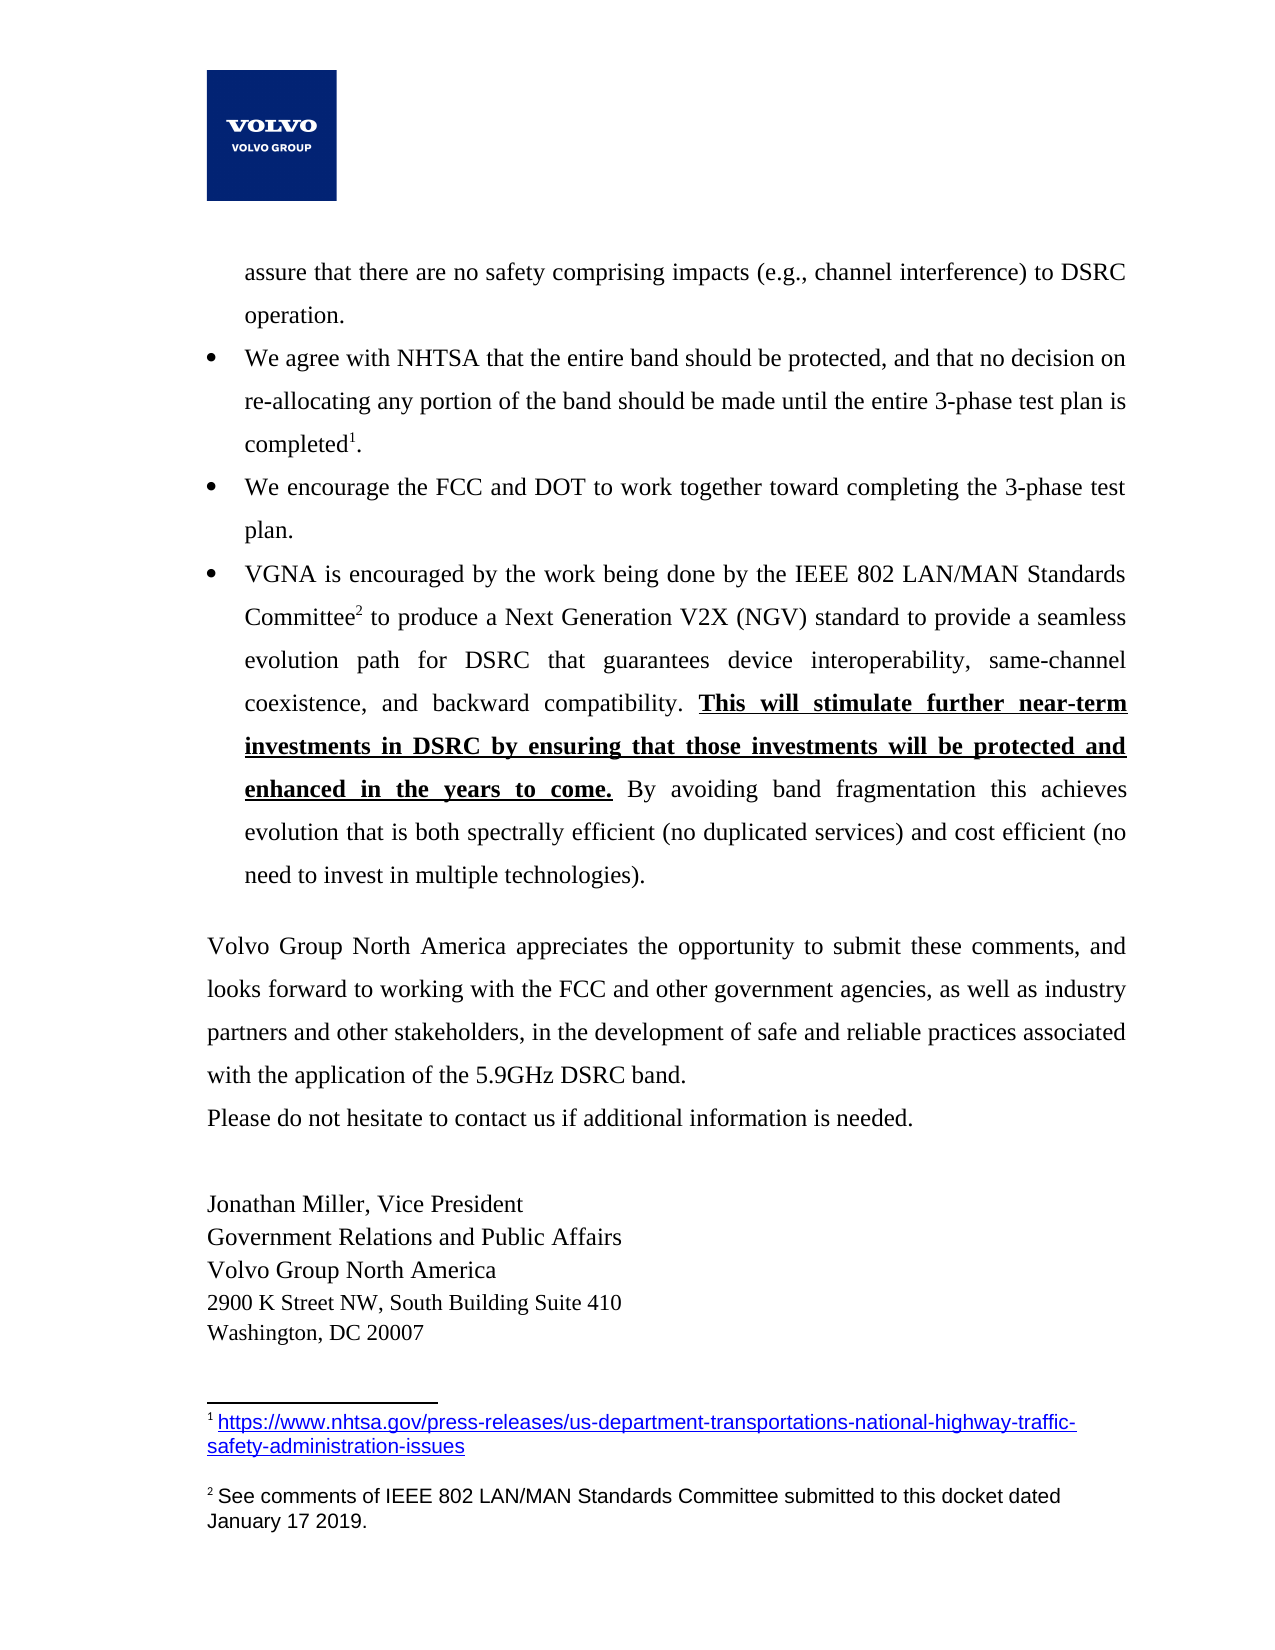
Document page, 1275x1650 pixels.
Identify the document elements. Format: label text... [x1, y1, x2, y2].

text Government Relations and Public Affairs [207, 1222, 1127, 1251]
text Please do not hesitate to contact us if additional information is needed. [207, 1103, 1127, 1132]
text Washington, DC 20007 [207, 1319, 1127, 1345]
list We encourage the FCC and DOT to work together toward completing the 3-phase test plan. [207, 472, 1127, 544]
list VGNA is encouraged by the work being done by the IEEE 802 LAN/MAN Standards Committee to produce a Next Generation V2X (NGV) standard to provide a seamless evolution path for DSRC that guarantees device interoperability, same-channel coexistence, and backward compatibility. This will stimulate further near-term investments in DSRC by ensuring that those investments will be protected and enhanced in the years to come. By avoiding band fragmentation this achieves evolution that is both spectrally efficient (no duplicated services) and cost efficient (no need to invest in multiple technologies). [207, 559, 1127, 889]
text Jonathan Miller, Vice President [207, 1189, 1127, 1218]
text 2900 K Street NW, South Building Suite 410 [207, 1288, 1127, 1315]
text Volvo Group North America [207, 1256, 1127, 1284]
text Volvo Group North America appreciates the opportunity to submit these comments, and looks forward to working with the FCC and other government agencies, as well as industry partners and other stakeholders, in the development of safe and reliable practices associated with the application of the 5.9GHz DSRC band. [207, 931, 1127, 1089]
picture [206, 70, 337, 201]
list We agree with NHTSA that the entire band should be protected, and that no decision on re-allocating any portion of the band should be made until the entire 3-phase test plan is completed. [207, 343, 1127, 458]
